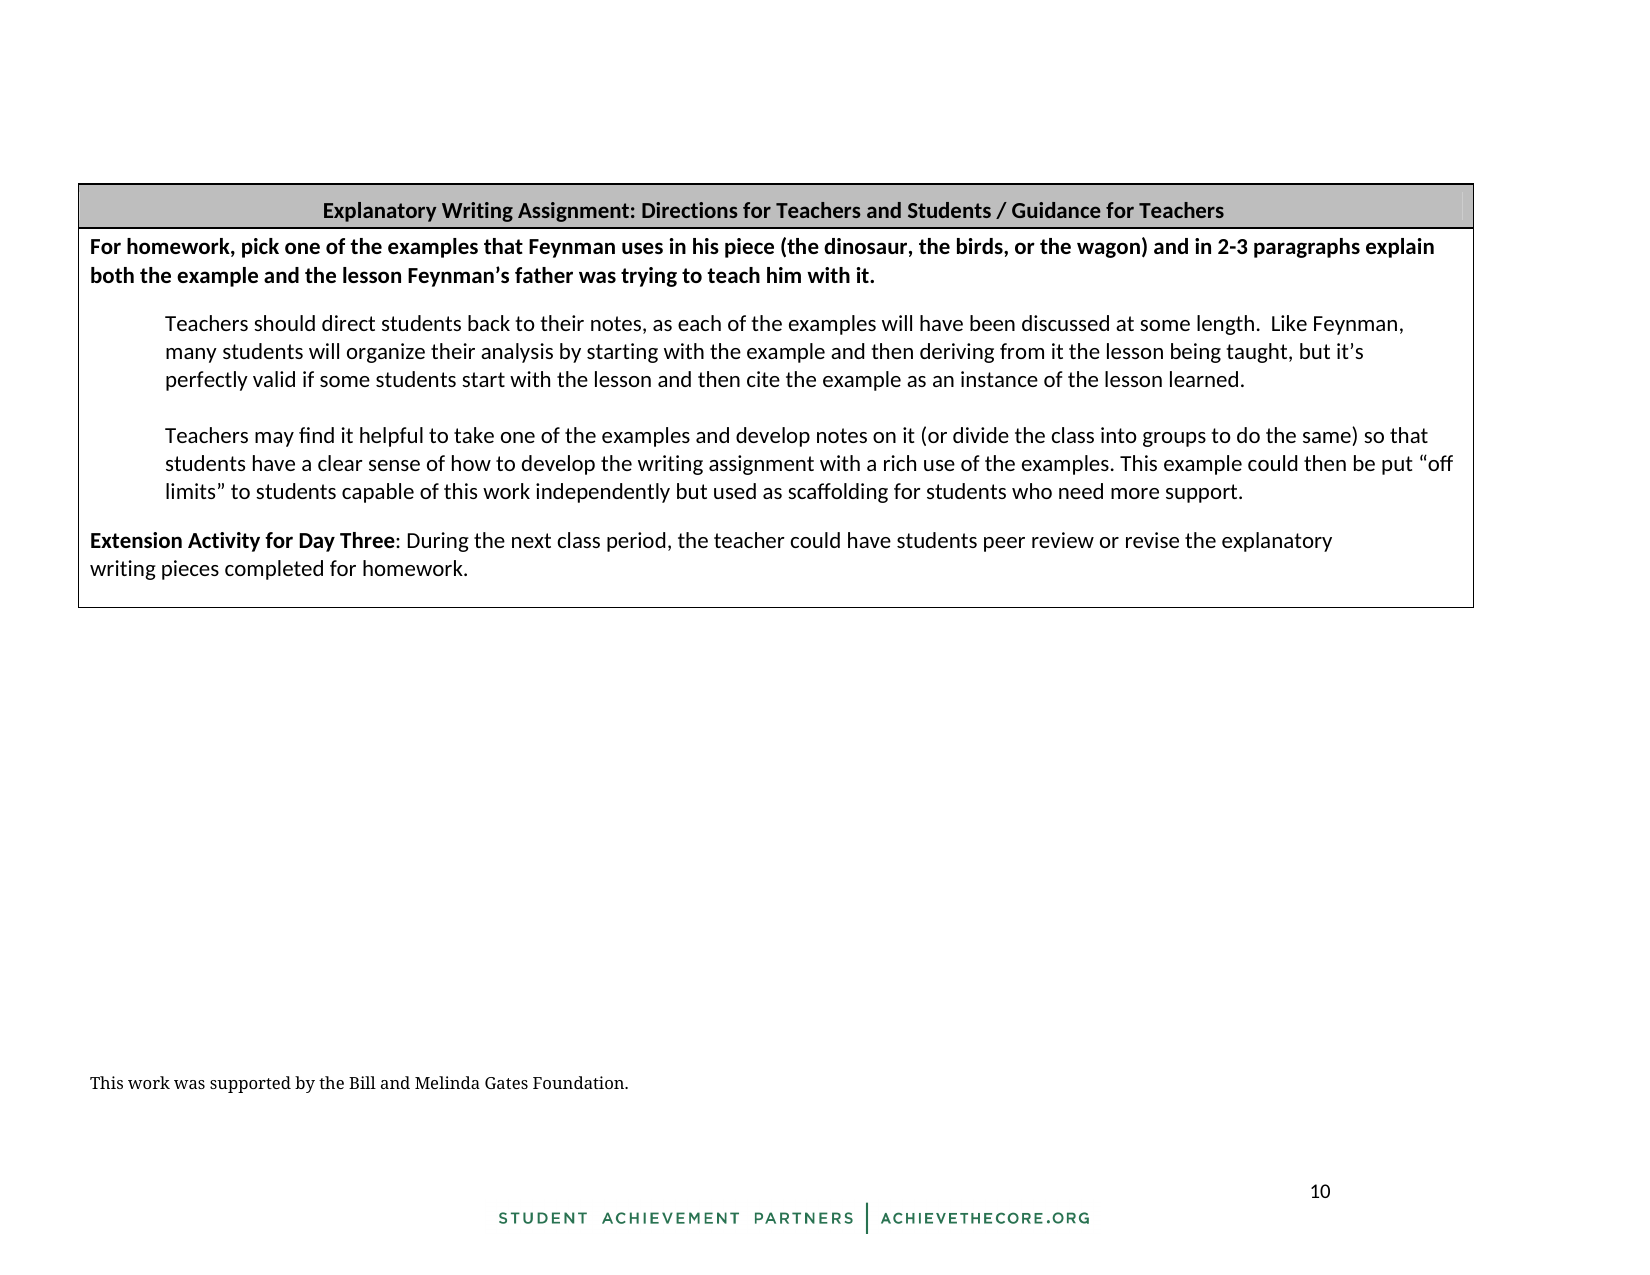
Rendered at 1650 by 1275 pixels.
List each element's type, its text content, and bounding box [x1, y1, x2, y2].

text This work was supported by the Bill and Melinda Gates Foundation. [90, 1072, 1510, 1094]
text For homework, pick one of the examples that Feynman uses in his piece (the dinosaur, the birds, or the wagon) and in 2-3 paragraphs explain both the example and the lesson Feynman’s father was trying to teach him with it. [90, 233, 1459, 289]
text Extension Activity for Day Three: During the next class period, the teacher could have students peer review or revise the explanatory writing pieces completed for homework. [90, 526, 1401, 582]
picture [485, 1199, 1101, 1234]
text Teachers may find it helpful to take one of the examples and develop notes on it (or divide the class into groups to do the same) so that students have a clear sense of how to develop the writing assignment with a rich use of the examples. This example could then be put “off limits” to students capable of this work independently but used as scaffolding for students who need more support. [165, 421, 1459, 506]
text Explanatory Writing Assignment: Directions for Teachers and Students / Guidance for Teachers [323, 196, 1510, 224]
text Teachers should direct students back to their notes, as each of the examples will have been discussed at some length. Like Feynman, many students will organize their analysis by starting with the example and then deriving from it the lesson being taught, but it’s perfectly valid if some students start with the lesson and then cite the example as an instance of the lesson learned. [165, 309, 1448, 393]
